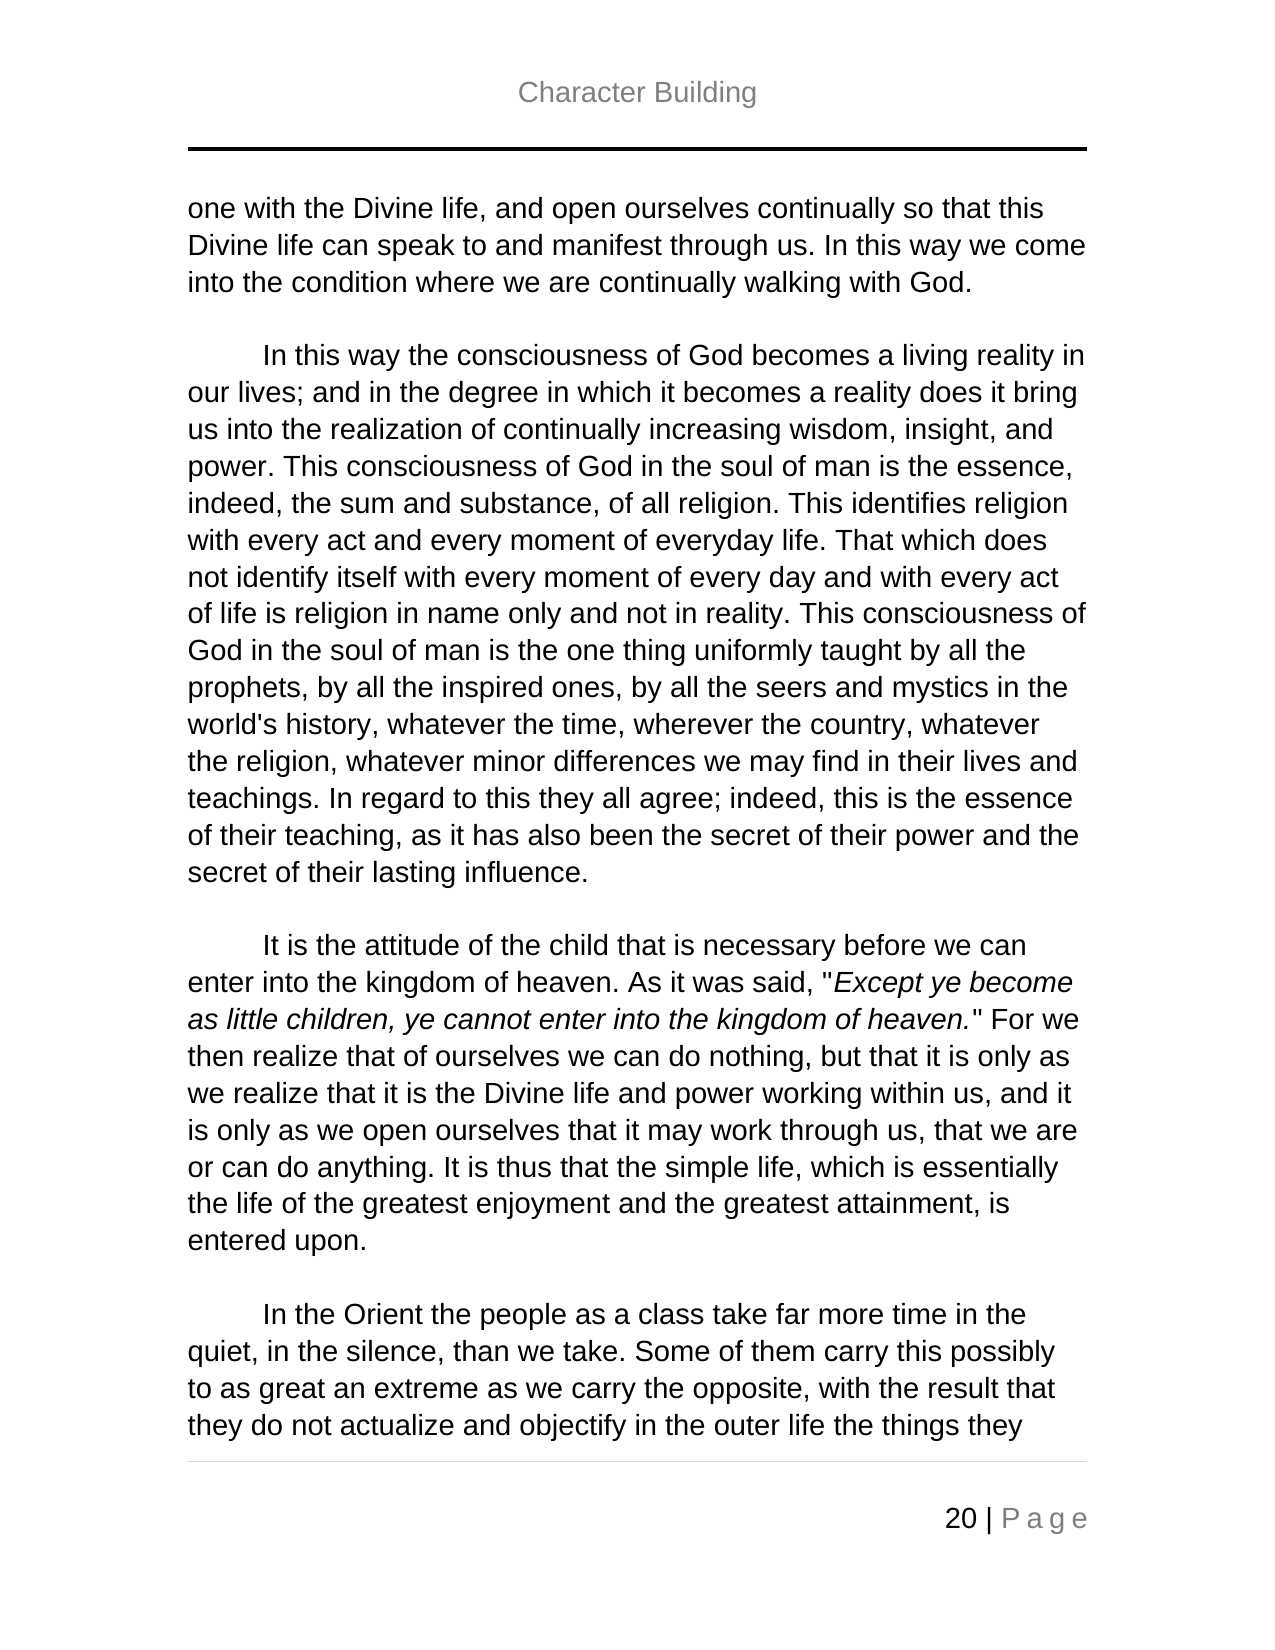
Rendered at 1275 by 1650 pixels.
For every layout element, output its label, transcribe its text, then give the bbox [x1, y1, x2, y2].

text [187, 1297, 1087, 1441]
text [187, 191, 1087, 298]
text In this way the consciousness of God becomes a living reality in our lives; and in the degree in which it becomes a reality does it bring us into the realization of continually increasing wisdom, insight, and power. This consciousness of God in the soul of man is the essence, indeed, the sum and substance, of all religion. This identifies religion with every act and every moment of everyday life. That which does not identify itself with every moment of every day and with every act of life is religion in name only and not in reality. This consciousness of God in the soul of man is the one thing uniformly taught by all the prophets, by all the inspired ones, by all the seers and mystics in the world's history, whatever the time, wherever the country, whatever the religion, whatever minor differences we may find in their lives and teachings. In regard to this they all agree; indeed, this is the essence of their teaching, as it has also been the secret of their power and the secret of their lasting influence. [187, 338, 1087, 888]
text It is the attitude of the child that is necessary before we can enter into the kingdom of heaven. As it was said, "Except ye become as little children, ye cannot enter into the kingdom of heaven." For we then realize that of ourselves we can do nothing, but that it is only as we realize that it is the Divine life and power working within us, and it is only as we open ourselves that it may work through us, that we are or can do anything. It is thus that the simple life, which is essentially the life of the greatest enjoyment and the greatest attainment, is entered upon. [187, 928, 1087, 1257]
